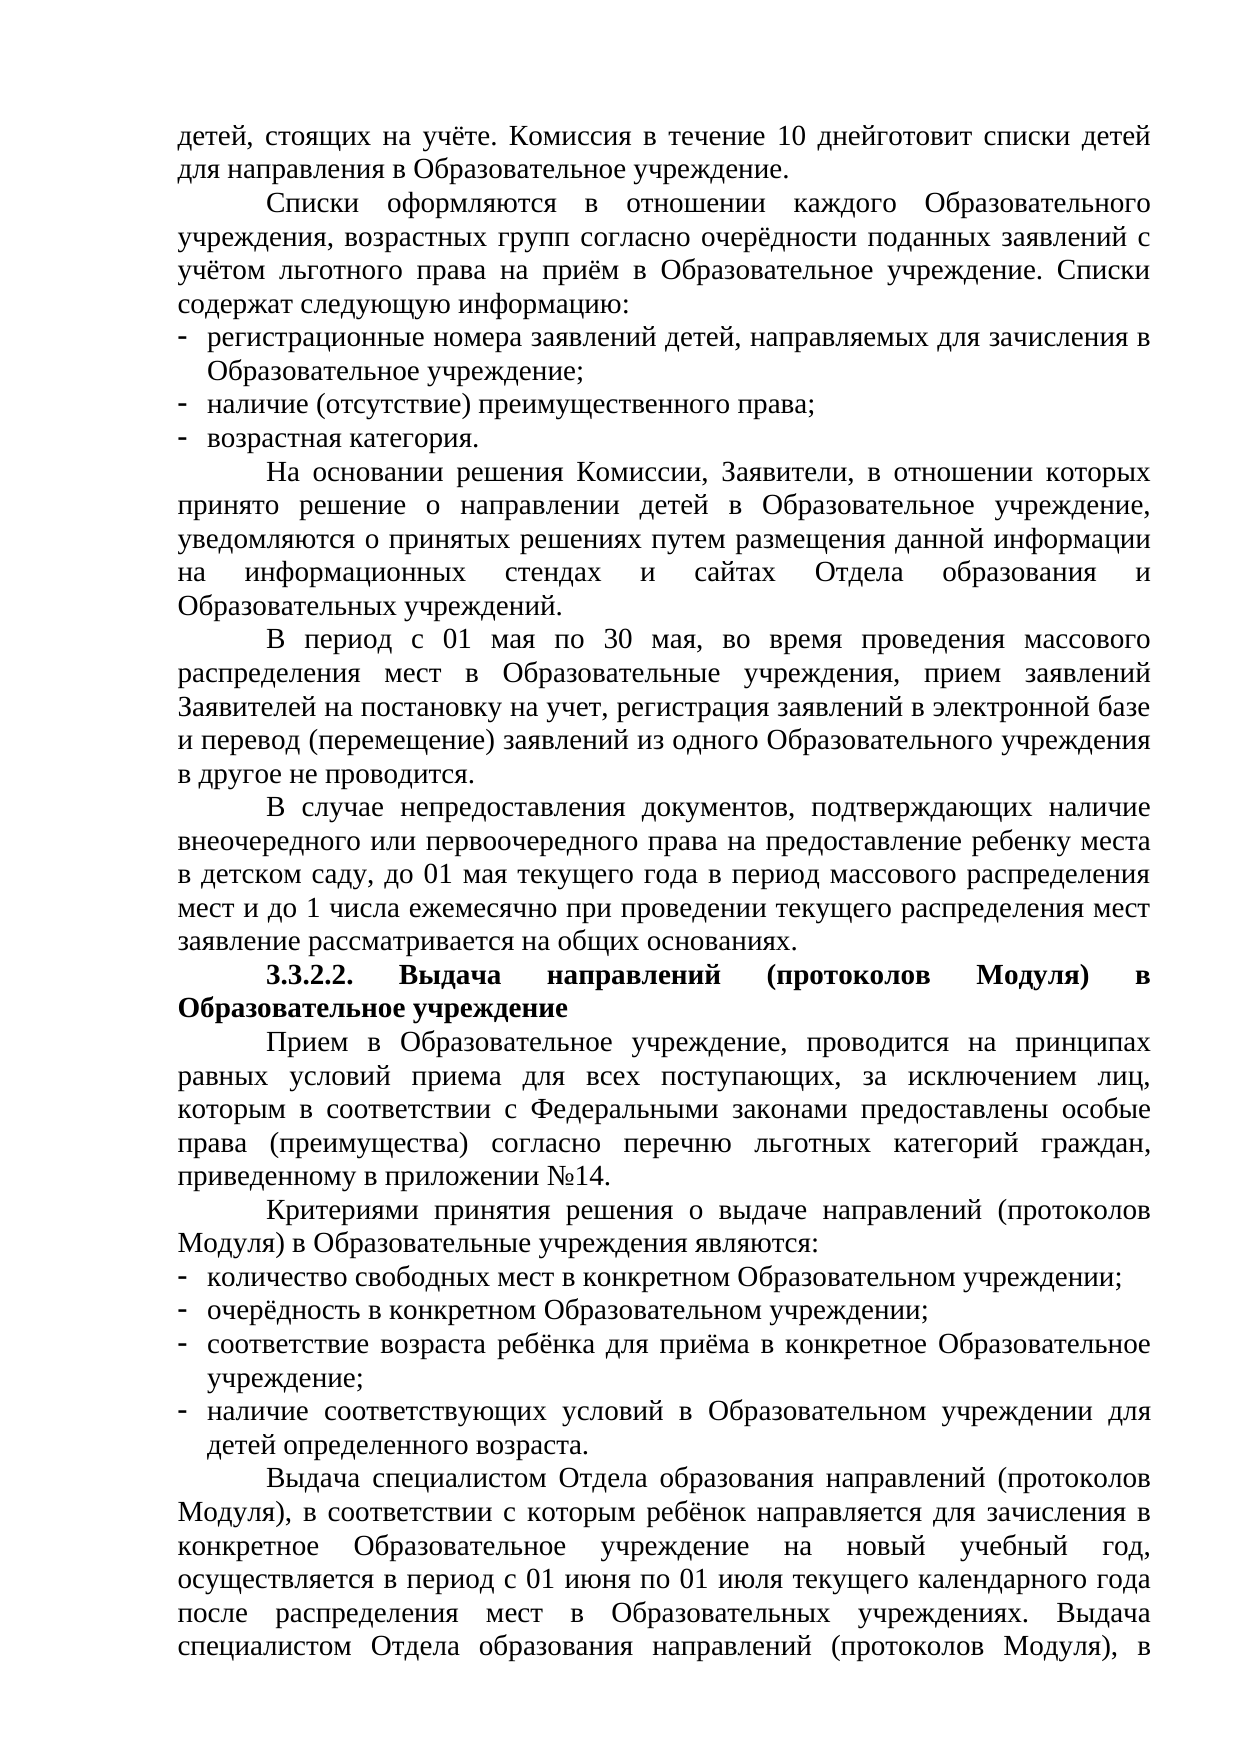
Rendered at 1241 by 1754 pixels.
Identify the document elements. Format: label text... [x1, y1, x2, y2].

text В период с 01 мая по 30 мая, во время проведения массового распределения мест в Образовательные учреждения, прием заявлений Заявителей на постановку на учет, регистрация заявлений в электронной базе и перевод (перемещение) заявлений из одного Образовательного учреждения в другое не проводится. [177, 622, 1152, 789]
text 3.3.2.2. Выдача направлений (протоколов Модуля) в Образовательное учреждение [177, 957, 1152, 1024]
text В случае непредоставления документов, подтверждающих наличие внеочередного или первоочередного права на предоставление ребенку места в детском саду, до 01 мая текущего года в период массового распределения мест и до 1 числа ежемесячно при проведении текущего распределения мест заявление рассматривается на общих основаниях. [177, 789, 1152, 957]
list наличие (отсутствие) преимущественного права; [177, 387, 1152, 420]
text На основании решения Комиссии, Заявители, в отношении которых принято решение о направлении детей в Образовательное учреждение, уведомляются о принятых решениях путем размещения данной информации на информационных стендах и сайтах Отдела образования и Образовательных учреждений. [177, 454, 1152, 622]
list регистрационные номера заявлений детей, направляемых для зачисления в Образовательное учреждение; [177, 319, 1152, 387]
list очерёдность в конкретном Образовательном учреждении; [177, 1292, 1152, 1326]
list наличие соответствующих условий в Образовательном учреждении для детей определенного возраста. [177, 1393, 1152, 1461]
list количество свободных мест в конкретном Образовательном учреждении; [177, 1259, 1152, 1292]
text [177, 1461, 1152, 1662]
list возрастная категория. [177, 420, 1152, 454]
text Критериями принятия решения о выдаче направлений (протоколов Модуля) в Образовательные учреждения являются: [177, 1192, 1152, 1259]
list соответствие возраста ребёнка для приёма в конкретное Образовательное учреждение; [177, 1326, 1152, 1393]
text Списки оформляются в отношении каждого Образовательного учреждения, возрастных групп согласно очерёдности поданных заявлений с учётом льготного права на приём в Образовательное учреждение. Списки содержат следующую информацию: [177, 185, 1152, 319]
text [177, 118, 1152, 185]
text Прием в Образовательное учреждение, проводится на принципах равных условий приема для всех поступающих, за исключением лиц, которым в соответствии с Федеральными законами предоставлены особые права (преимущества) согласно перечню льготных категорий граждан, приведенному в приложении №14. [177, 1024, 1152, 1192]
